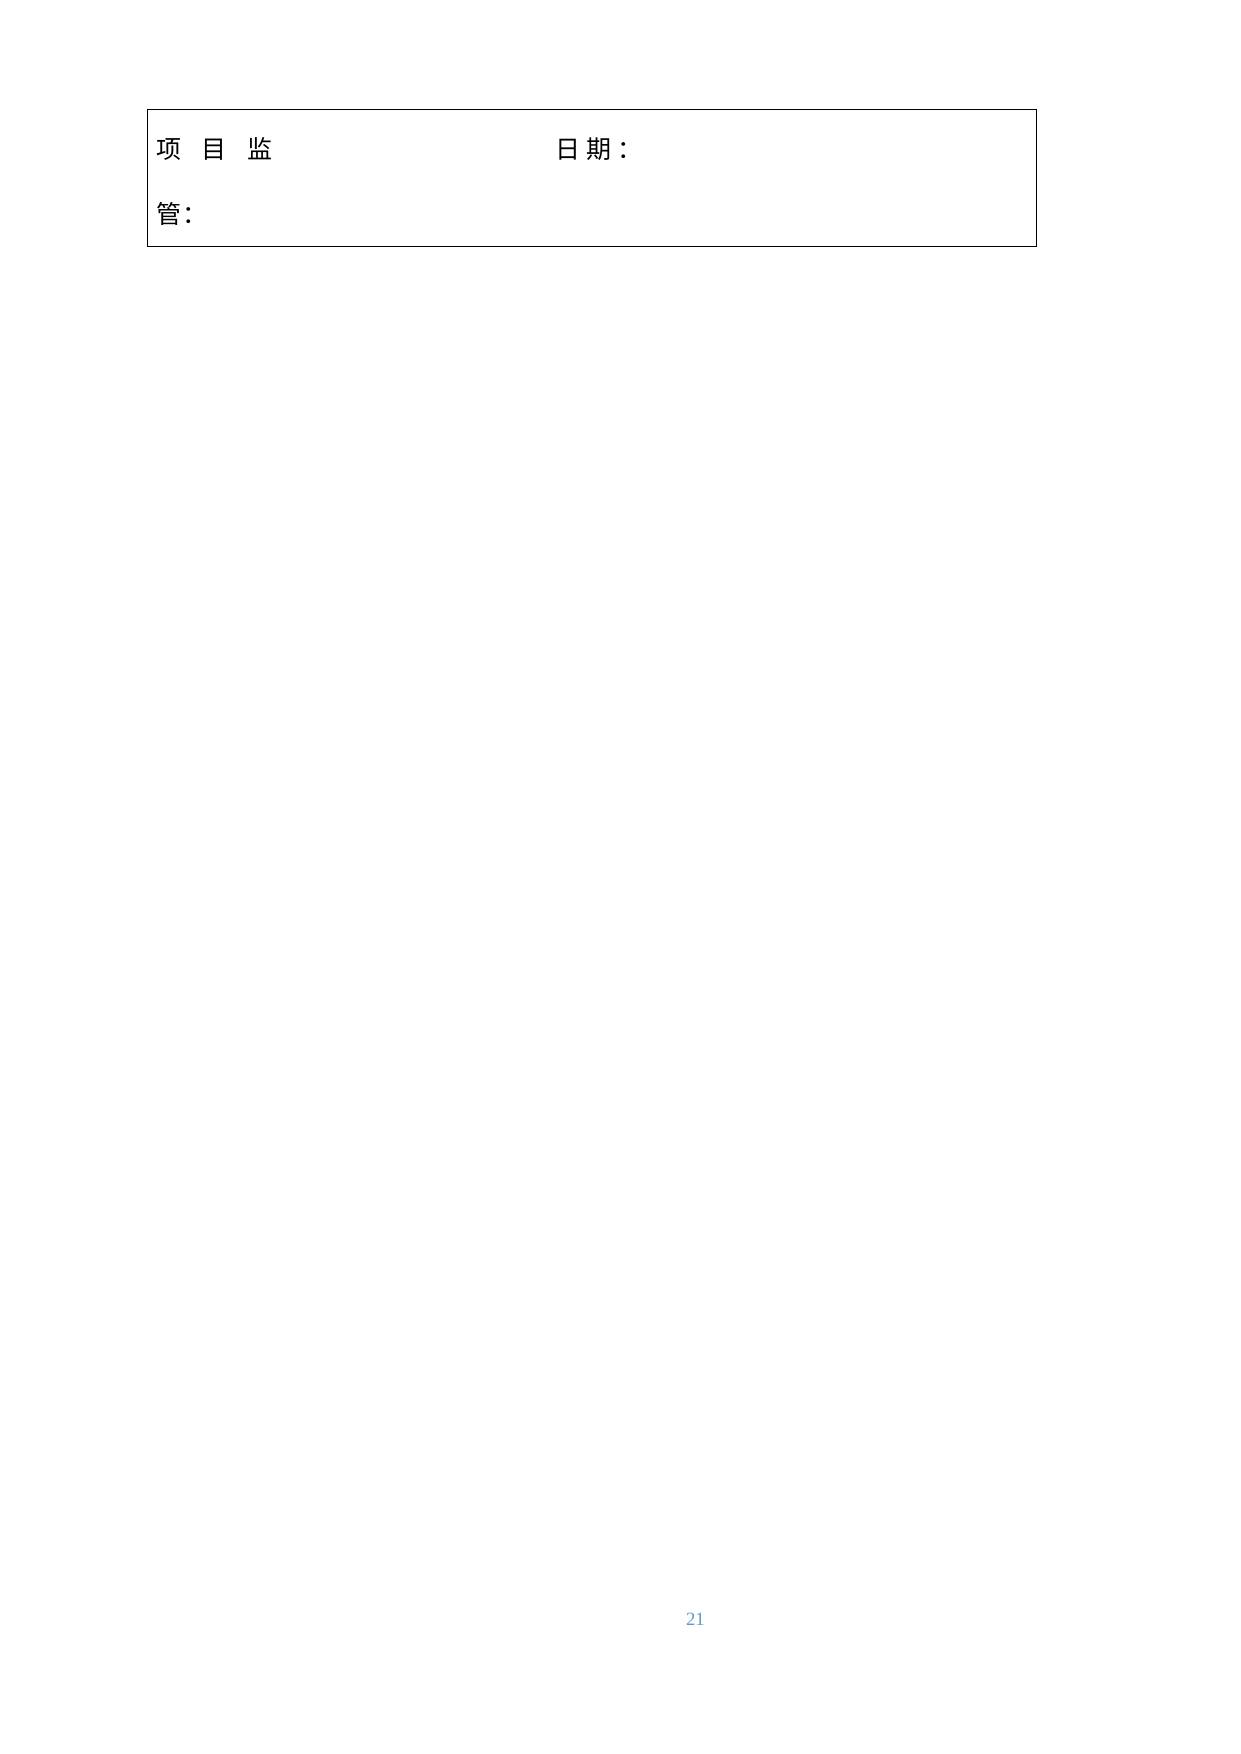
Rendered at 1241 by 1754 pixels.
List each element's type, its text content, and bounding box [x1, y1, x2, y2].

table_cell 项目主管 项目监管： [148, 110, 273, 246]
table_cell 日 期 ： 日 期 ： [273, 110, 1036, 246]
